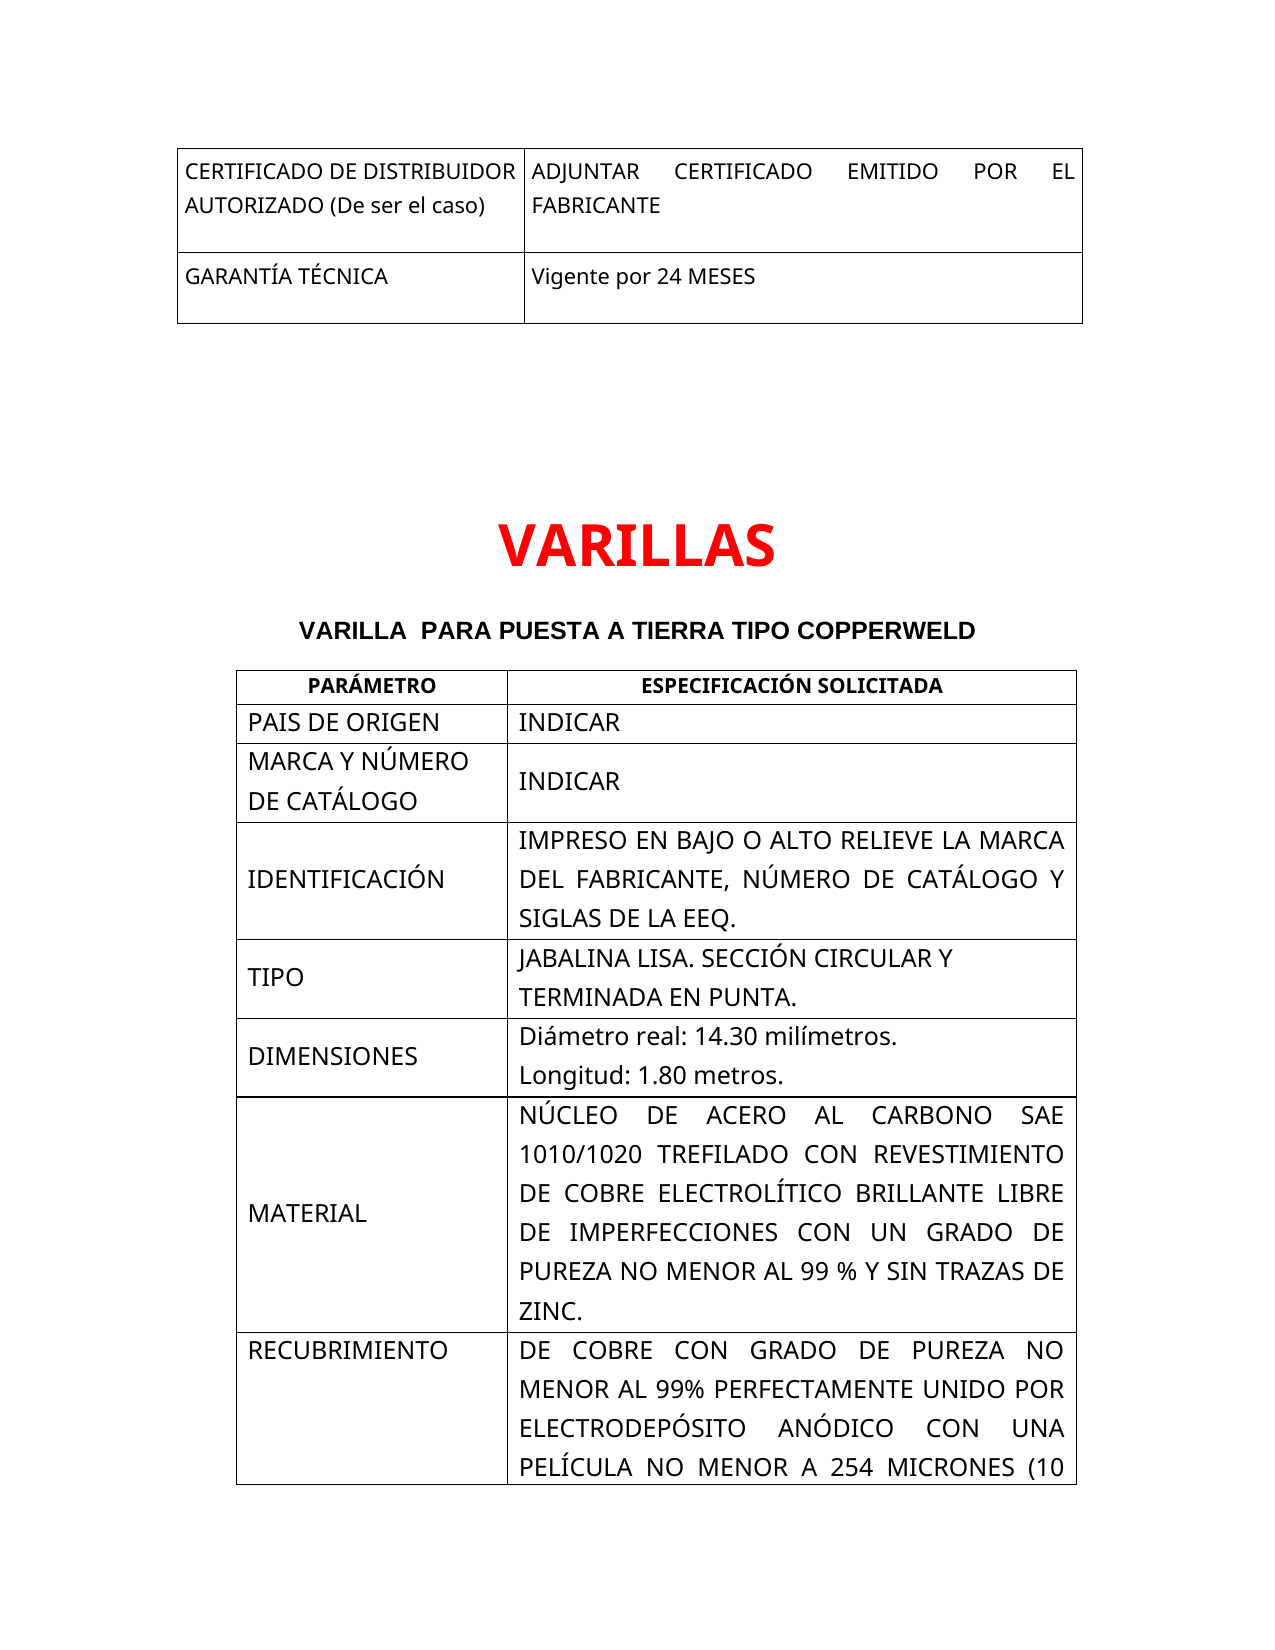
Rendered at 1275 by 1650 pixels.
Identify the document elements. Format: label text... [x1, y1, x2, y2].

table_cell TIPO [237, 940, 507, 1018]
table_cell IMPRESO EN BAJO O ALTO RELIEVE LA MARCA DEL FABRICANTE, NÚMERO DE CATÁLOGO Y SIGLAS DE LA EEQ. [508, 823, 1076, 939]
table_cell ADJUNTAR CERTIFICADO EMITIDO POR EL FABRICANTE [525, 149, 1082, 252]
table_header PARÁMETRO [237, 671, 507, 704]
table_cell PAIS DE ORIGEN [237, 705, 507, 743]
text VARILLAS [177, 504, 1098, 583]
table_cell INDICAR [508, 705, 1076, 743]
table_cell RECUBRIMIENTO [237, 1333, 507, 1484]
table_cell Vigente por 24 MESES [525, 253, 1082, 323]
table_cell INDICAR [508, 744, 1076, 822]
table_cell IDENTIFICACIÓN [237, 823, 507, 939]
table_cell DIMENSIONES [237, 1019, 507, 1096]
table_cell NÚCLEO DE ACERO AL CARBONO SAE 1010/1020 TREFILADO CON REVESTIMIENTO DE COBRE ELECTROLÍTICO BRILLANTE LIBRE DE IMPERFECCIONES CON UN GRADO DE PUREZA NO MENOR AL 99 % Y SIN TRAZAS DE ZINC. [508, 1098, 1076, 1332]
table_cell MATERIAL [237, 1098, 507, 1332]
table_cell Diámetro real: 14.30 milímetros. Longitud: 1.80 metros. [508, 1019, 1076, 1096]
table_header ESPECIFICACIÓN SOLICITADA [508, 671, 1076, 704]
table_cell MARCA Y NÚMERO DE CATÁLOGO [237, 744, 507, 822]
table_cell GARANTÍA TÉCNICA [178, 253, 524, 323]
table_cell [508, 1333, 1076, 1484]
table_cell CERTIFICADO DE DISTRIBUIDOR AUTORIZADO (De ser el caso) [178, 149, 524, 252]
table_cell JABALINA LISA. SECCIÓN CIRCULAR Y TERMINADA EN PUNTA. [508, 940, 1076, 1018]
text VARILLA PARA PUESTA A TIERRA TIPO COPPERWELD [177, 616, 1098, 645]
